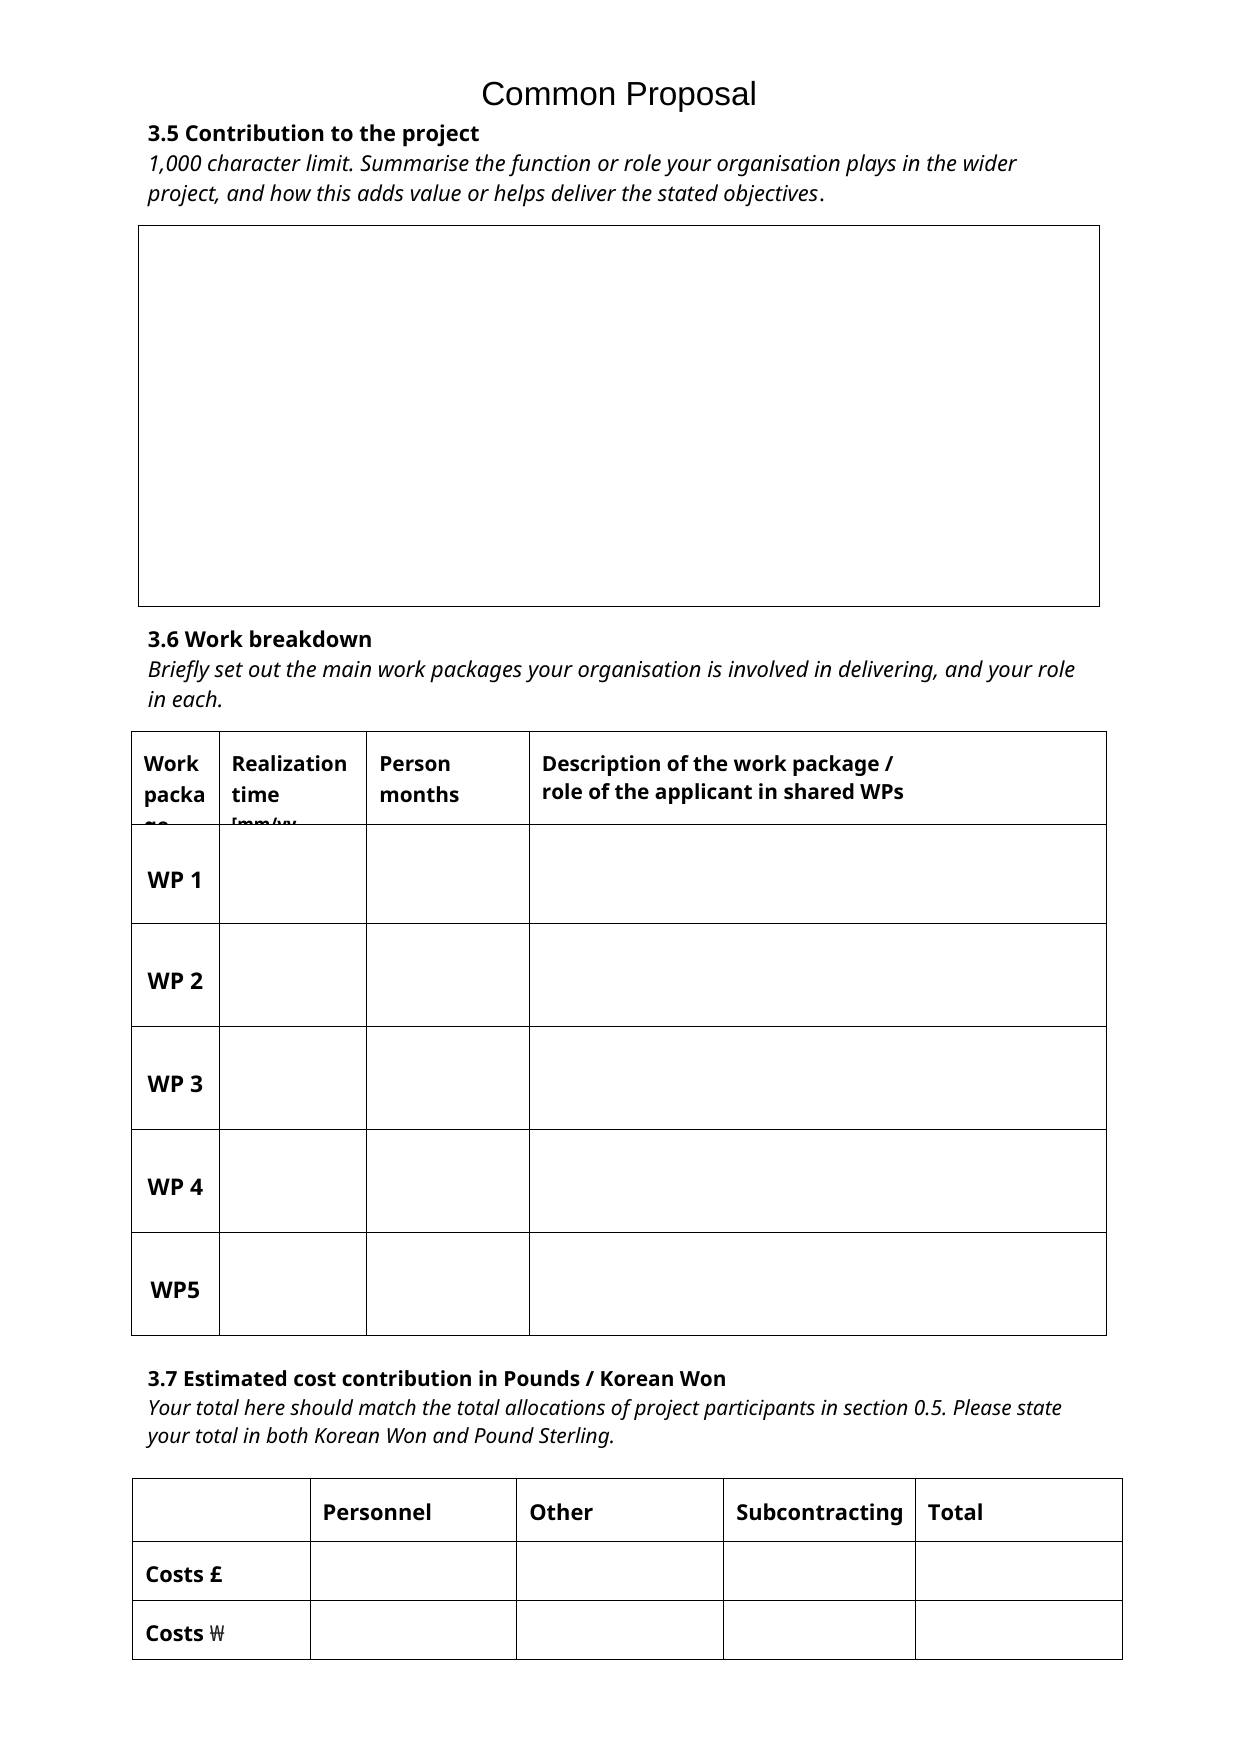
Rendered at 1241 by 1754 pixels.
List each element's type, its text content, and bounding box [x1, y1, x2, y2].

table_cell [367, 1130, 529, 1232]
table_cell Costs £ [133, 1542, 310, 1600]
table_cell WP 3 [132, 1027, 219, 1129]
table_cell [220, 825, 366, 923]
table_header Total [916, 1479, 1122, 1541]
table_cell WP 4 [132, 1130, 219, 1232]
table_header Subcontracting [724, 1479, 915, 1541]
table_header Other [517, 1479, 723, 1541]
table_header [133, 1479, 310, 1541]
table_cell WP5 [132, 1233, 219, 1335]
text 3.5 Contribution to the project [148, 118, 1090, 148]
table_cell [530, 924, 1106, 1026]
table_cell [517, 1542, 723, 1600]
text 3.7 Estimated cost contribution in Pounds / Korean Won [148, 1364, 1090, 1393]
table_cell [724, 1542, 915, 1600]
text 1,000 character limit. Summarise the function or role your organisation plays in the wider project, and how this adds value or helps deliver the stated objectives. [825, 148, 1090, 208]
table_cell WP 1 [132, 825, 219, 923]
table_cell WP 2 [132, 924, 219, 1026]
table_header Description of the work package / role of the applicant in shared WPs [530, 732, 1106, 824]
table_cell [220, 1233, 366, 1335]
table_cell [220, 1027, 366, 1129]
table_header Person months [367, 732, 529, 824]
text Your total here should match the total allocations of project participants in section 0.5. Please state your total in both Korean Won and Pound Sterling. [148, 1393, 1090, 1450]
table_cell [530, 825, 1106, 923]
table_cell Costs ₩ [133, 1601, 310, 1659]
table_cell [311, 1601, 516, 1659]
table_cell [517, 1601, 723, 1659]
table_cell [530, 1233, 1106, 1335]
table_cell [220, 924, 366, 1026]
table_cell [367, 924, 529, 1026]
table_cell [367, 1027, 529, 1129]
table_header Work package [132, 732, 219, 824]
table_cell [916, 1601, 1122, 1659]
table_header [139, 226, 1099, 606]
table_cell [530, 1130, 1106, 1232]
text Briefly set out the main work packages your organisation is involved in delivering, and your role in each. [223, 654, 1090, 713]
table_header Personnel [311, 1479, 516, 1541]
table_header Realization time [mm/yy – mm/yy] [220, 732, 366, 824]
table_cell [916, 1542, 1122, 1600]
table_cell [220, 1130, 366, 1232]
table_cell [724, 1601, 915, 1659]
table_cell [530, 1027, 1106, 1129]
table_cell [367, 1233, 529, 1335]
table_cell [367, 825, 529, 923]
text 3.6 Work breakdown [148, 624, 1090, 654]
table_cell [311, 1542, 516, 1600]
